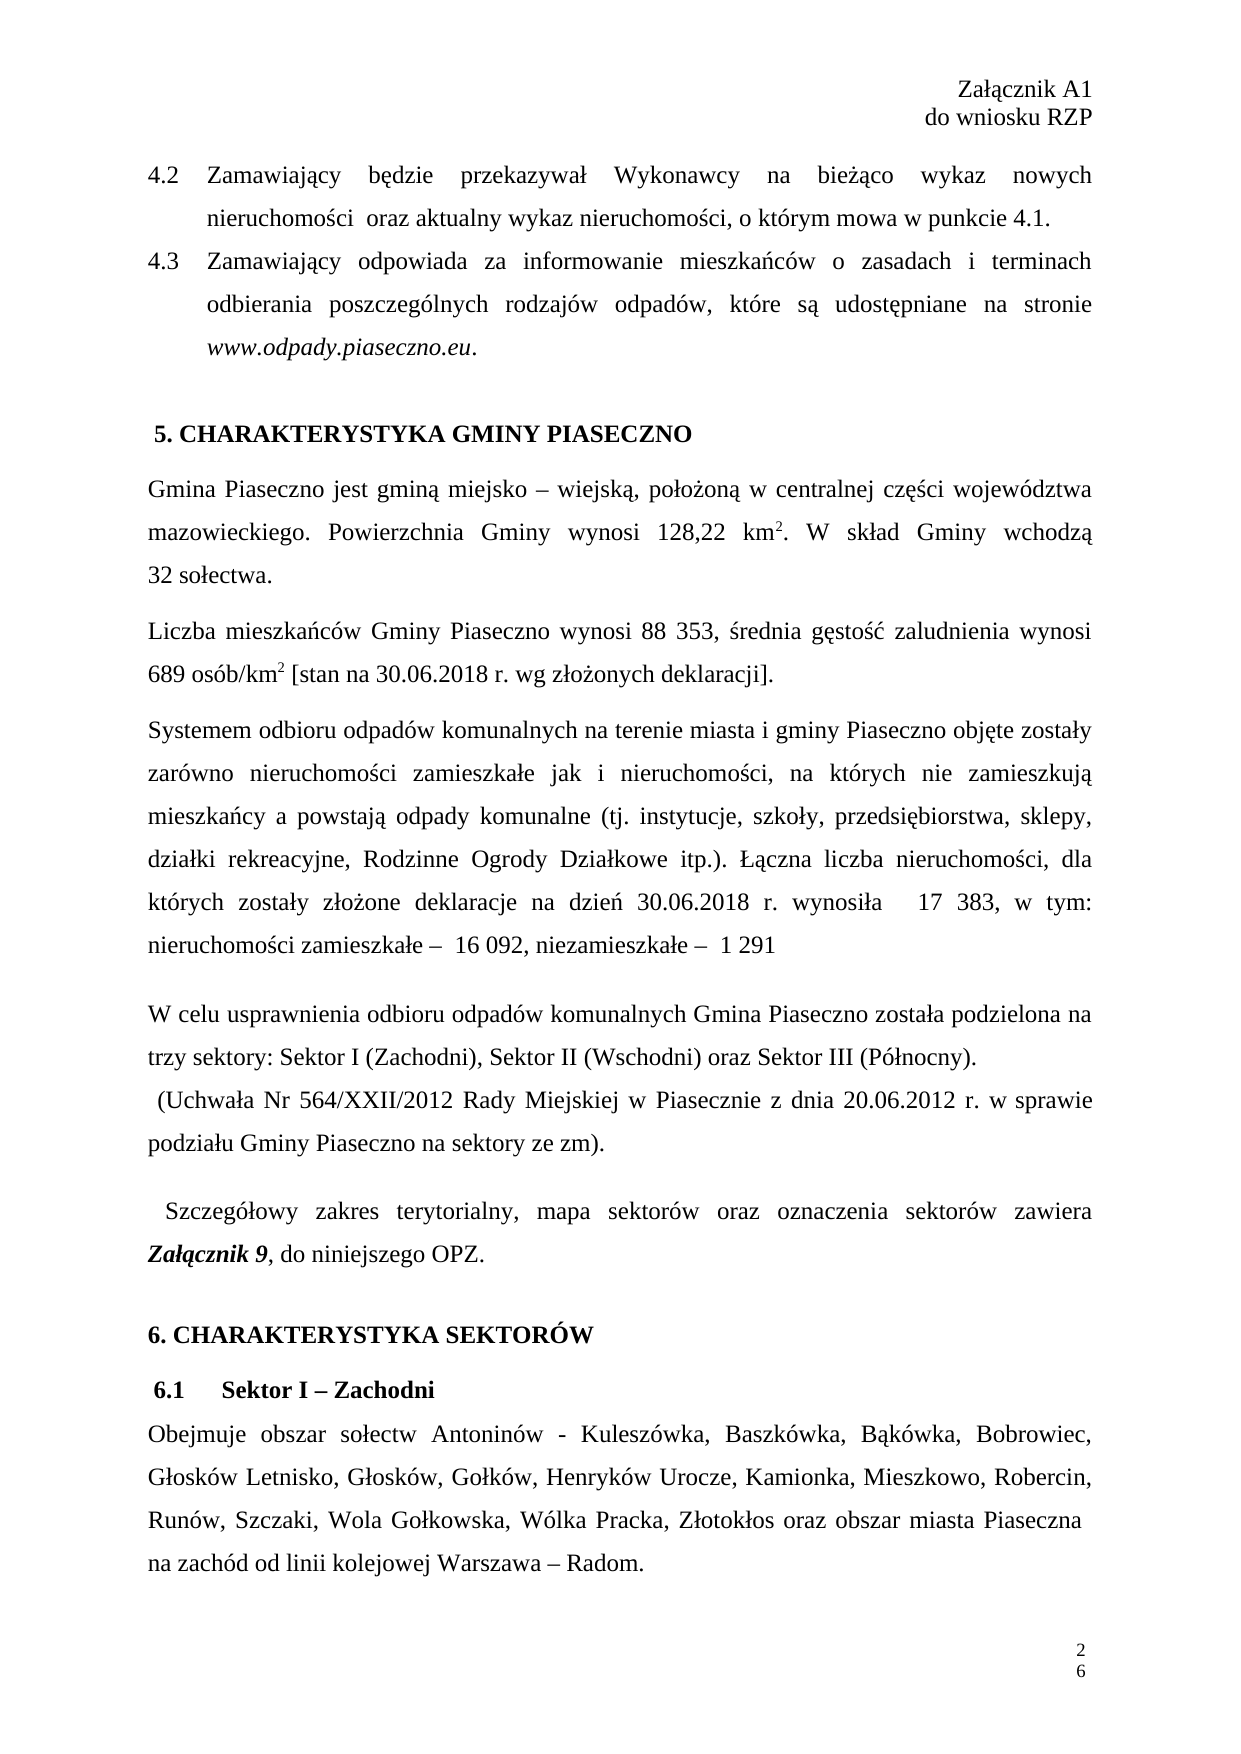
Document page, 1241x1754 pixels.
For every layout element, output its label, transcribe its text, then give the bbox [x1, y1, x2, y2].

text Systemem odbioru odpadów komunalnych na terenie miasta i gminy Piaseczno objęte zostały zarówno nieruchomości zamieszkałe jak i nieruchomości, na których nie zamieszkują mieszkańcy a powstają odpady komunalne (tj. instytucje, szkoły, przedsiębiorstwa, sklepy, działki rekreacyjne, Rodzinne Ogrody Działkowe itp.). Łączna liczba nieruchomości, dla których zostały złożone deklaracje na dzień 30.06.2018 r. wynosiła 17 383, w tym: nieruchomości zamieszkałe – 16 092, niezamieszkałe – 1 291 [148, 715, 1093, 959]
text Obejmuje obszar sołectw Antoninów - Kuleszówka, Baszkówka, Bąkówka, Bobrowiec, Głosków Letnisko, Głosków, Gołków, Henryków Urocze, Kamionka, Mieszkowo, Robercin, Runów, Szczaki, Wola Gołkowska, Wólka Pracka, Złotokłos oraz obszar miasta Piaseczna na zachód od linii kolejowej Warszawa – Radom. [148, 1419, 1093, 1577]
text W celu usprawnienia odbioru odpadów komunalnych Gmina Piaseczno została podzielona na trzy sektory: Sektor I (Zachodni), Sektor II (Wschodni) oraz Sektor III (Północny). [148, 999, 1093, 1071]
text Gmina Piaseczno jest gminą miejsko – wiejską, położoną w centralnej części województwa mazowieckiego. Powierzchnia Gminy wynosi 128,22 km2. W skład Gminy wchodzą 32 sołectwa. [148, 474, 1093, 589]
list Zamawiający będzie przekazywał Wykonawcy na bieżąco wykaz nowych nieruchomości oraz aktualny wykaz nieruchomości, o którym mowa w punkcie 4.1. [148, 160, 1093, 232]
list Sektor I – Zachodni [153, 1376, 1093, 1404]
list 5. CHARAKTERYSTYKA GMINY PIASECZNO [148, 419, 1093, 447]
text Liczba mieszkańców Gminy Piaseczno wynosi 88 353, średnia gęstość zaludnienia wynosi 689 osób/km2 [stan na 30.06.2018 r. wg złożonych deklaracji]. [148, 616, 1093, 688]
list Zamawiający odpowiada za informowanie mieszkańców o zasadach i terminach odbierania poszczególnych rodzajów odpadów, które są udostępniane na stronie www.odpady.piaseczno.eu. [148, 246, 1093, 361]
text (Uchwała Nr 564/XXII/2012 Rady Miejskiej w Piasecznie z dnia 20.06.2012 r. w sprawie podziału Gminy Piaseczno na sektory ze zm). [148, 1085, 1093, 1157]
text 6. CHARAKTERYSTYKA SEKTORÓW [148, 1320, 1093, 1349]
text Szczegółowy zakres terytorialny, mapa sektorów oraz oznaczenia sektorów zawiera Załącznik 9, do niniejszego OPZ. [148, 1196, 1093, 1268]
